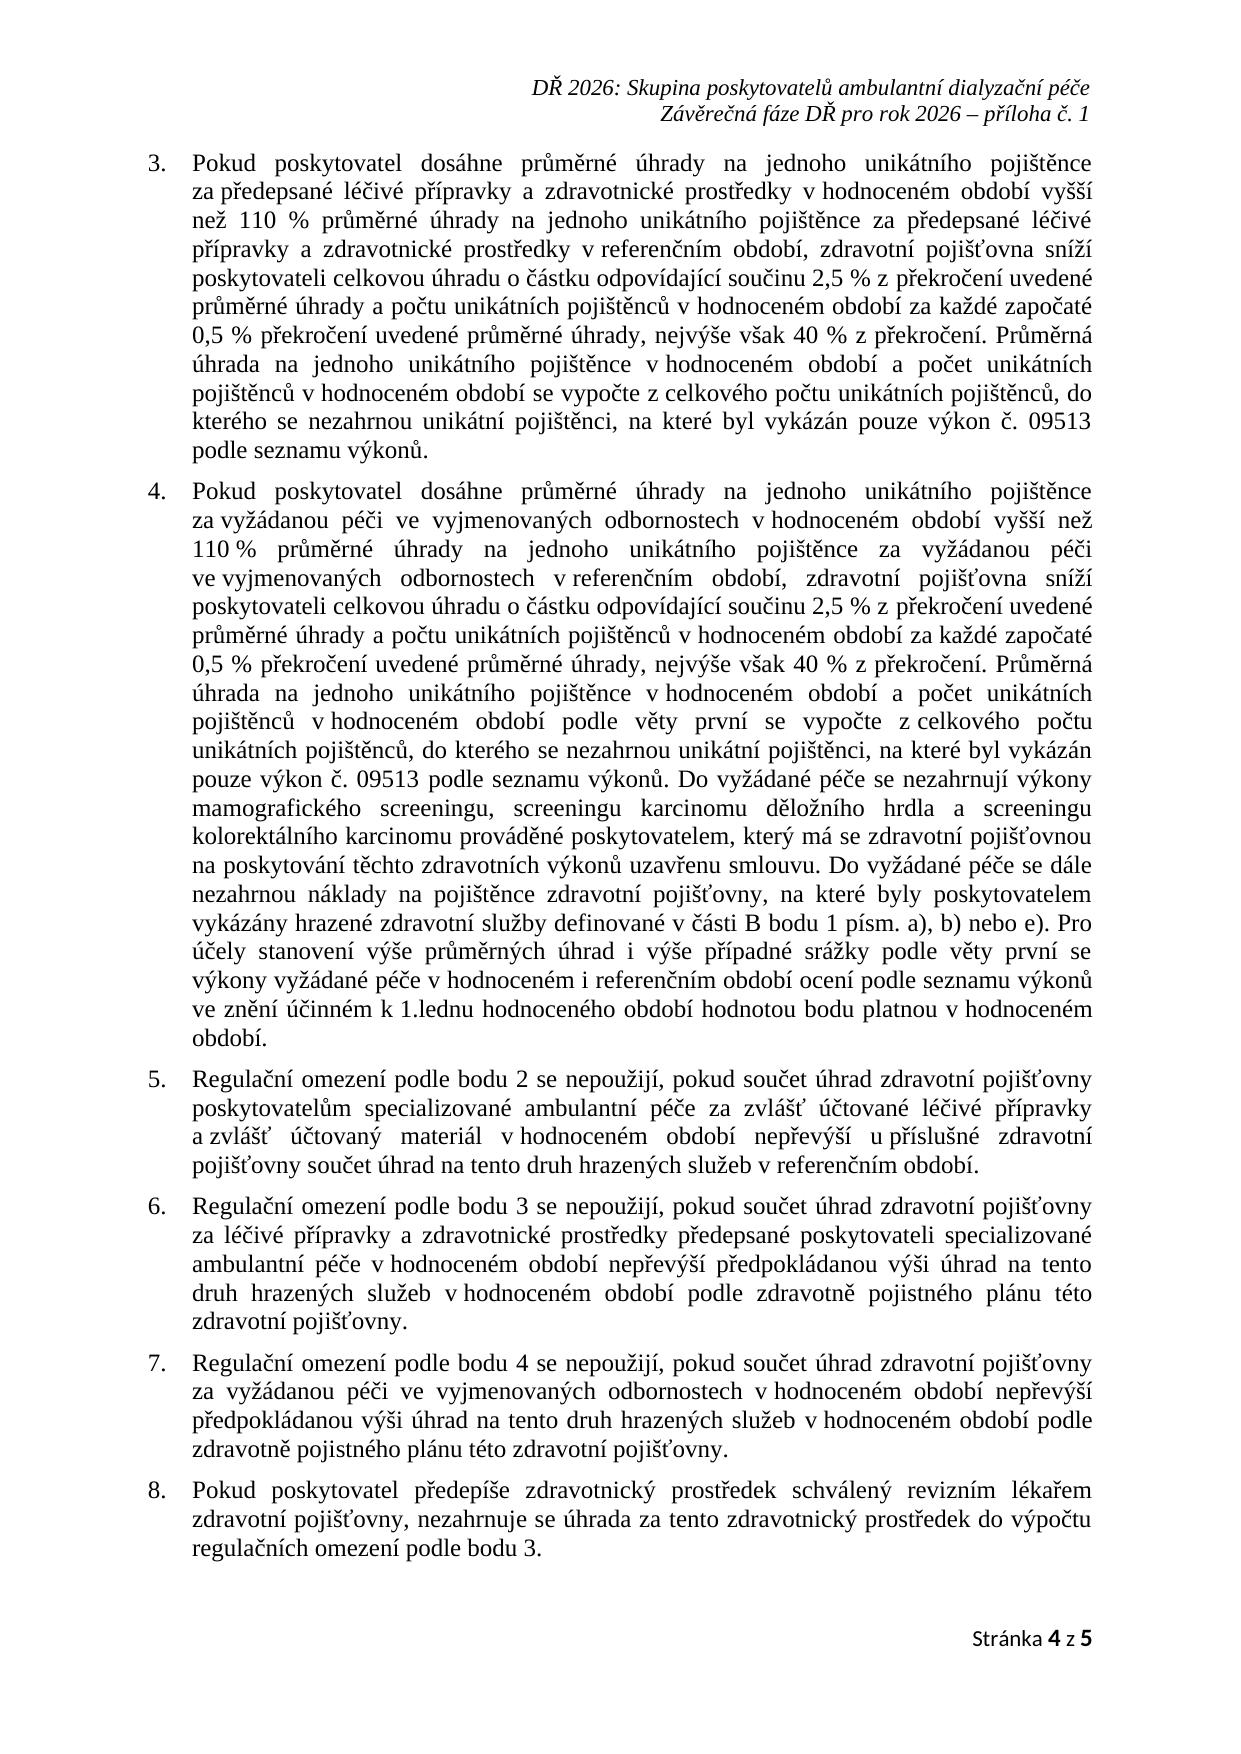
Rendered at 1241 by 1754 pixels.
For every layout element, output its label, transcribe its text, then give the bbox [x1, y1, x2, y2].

list Pokud poskytovatel předepíše zdravotnický prostředek schválený revizním lékařem zdravotní pojišťovny, nezahrnuje se úhrada za tento zdravotnický prostředek do výpočtu regulačních omezení podle bodu 3. [148, 1475, 1093, 1561]
list Regulační omezení podle bodu 4 se nepoužijí, pokud součet úhrad zdravotní pojišťovny za vyžádanou péči ve vyjmenovaných odbornostech v hodnoceném období nepřevýší předpokládanou výši úhrad na tento druh hrazených služeb v hodnoceném období podle zdravotně pojistného plánu této zdravotní pojišťovny. [148, 1348, 1093, 1463]
list Regulační omezení podle bodu 2 se nepoužijí, pokud součet úhrad zdravotní pojišťovny poskytovatelům specializované ambulantní péče za zvlášť účtované léčivé přípravky a zvlášť účtovaný materiál v hodnoceném období nepřevýší u příslušné zdravotní pojišťovny součet úhrad na tento druh hrazených služeb v referenčním období. [148, 1064, 1093, 1179]
list Pokud poskytovatel dosáhne průměrné úhrady na jednoho unikátního pojištěnce za předepsané léčivé přípravky a zdravotnické prostředky v hodnoceném období vyšší než 110 % průměrné úhrady na jednoho unikátního pojištěnce za předepsané léčivé přípravky a zdravotnické prostředky v referenčním období, zdravotní pojišťovna sníží poskytovateli celkovou úhradu o částku odpovídající součinu 2,5 % z překročení uvedené průměrné úhrady a počtu unikátních pojištěnců v hodnoceném období za každé započaté 0,5 % překročení uvedené průměrné úhrady, nejvýše však 40 % z překročení. Průměrná úhrada na jednoho unikátního pojištěnce v hodnoceném období a počet unikátních pojištěnců v hodnoceném období se vypočte z celkového počtu unikátních pojištěnců, do kterého se nezahrnou unikátní pojištěnci, na které byl vykázán pouze výkon č. 09513 podle seznamu výkonů. [148, 148, 1093, 464]
list Pokud poskytovatel dosáhne průměrné úhrady na jednoho unikátního pojištěnce za vyžádanou péči ve vyjmenovaných odbornostech v hodnoceném období vyšší než 110 % průměrné úhrady na jednoho unikátního pojištěnce za vyžádanou péči ve vyjmenovaných odbornostech v referenčním období, zdravotní pojišťovna sníží poskytovateli celkovou úhradu o částku odpovídající součinu 2,5 % z překročení uvedené průměrné úhrady a počtu unikátních pojištěnců v hodnoceném období za každé započaté 0,5 % překročení uvedené průměrné úhrady, nejvýše však 40 % z překročení. Průměrná úhrada na jednoho unikátního pojištěnce v hodnoceném období a počet unikátních pojištěnců v hodnoceném období podle věty první se vypočte z celkového počtu unikátních pojištěnců, do kterého se nezahrnou unikátní pojištěnci, na které byl vykázán pouze výkon č. 09513 podle seznamu výkonů. Do vyžádané péče se nezahrnují výkony mamografického screeningu, screeningu karcinomu děložního hrdla a screeningu kolorektálního karcinomu prováděné poskytovatelem, který má se zdravotní pojišťovnou na poskytování těchto zdravotních výkonů uzavřenu smlouvu. Do vyžádané péče se dále nezahrnou náklady na pojištěnce zdravotní pojišťovny, na které byly poskytovatelem vykázány hrazené zdravotní služby definované v části B bodu 1 písm. a), b) nebo e). Pro účely stanovení výše průměrných úhrad i výše případné srážky podle věty první se výkony vyžádané péče v hodnoceném i referenčním období ocení podle seznamu výkonů ve znění účinném k 1.lednu hodnoceného období hodnotou bodu platnou v hodnoceném období. [148, 476, 1093, 1051]
list Regulační omezení podle bodu 3 se nepoužijí, pokud součet úhrad zdravotní pojišťovny za léčivé přípravky a zdravotnické prostředky předepsané poskytovateli specializované ambulantní péče v hodnoceném období nepřevýší předpokládanou výši úhrad na tento druh hrazených služeb v hodnoceném období podle zdravotně pojistného plánu této zdravotní pojišťovny. [148, 1191, 1093, 1335]
